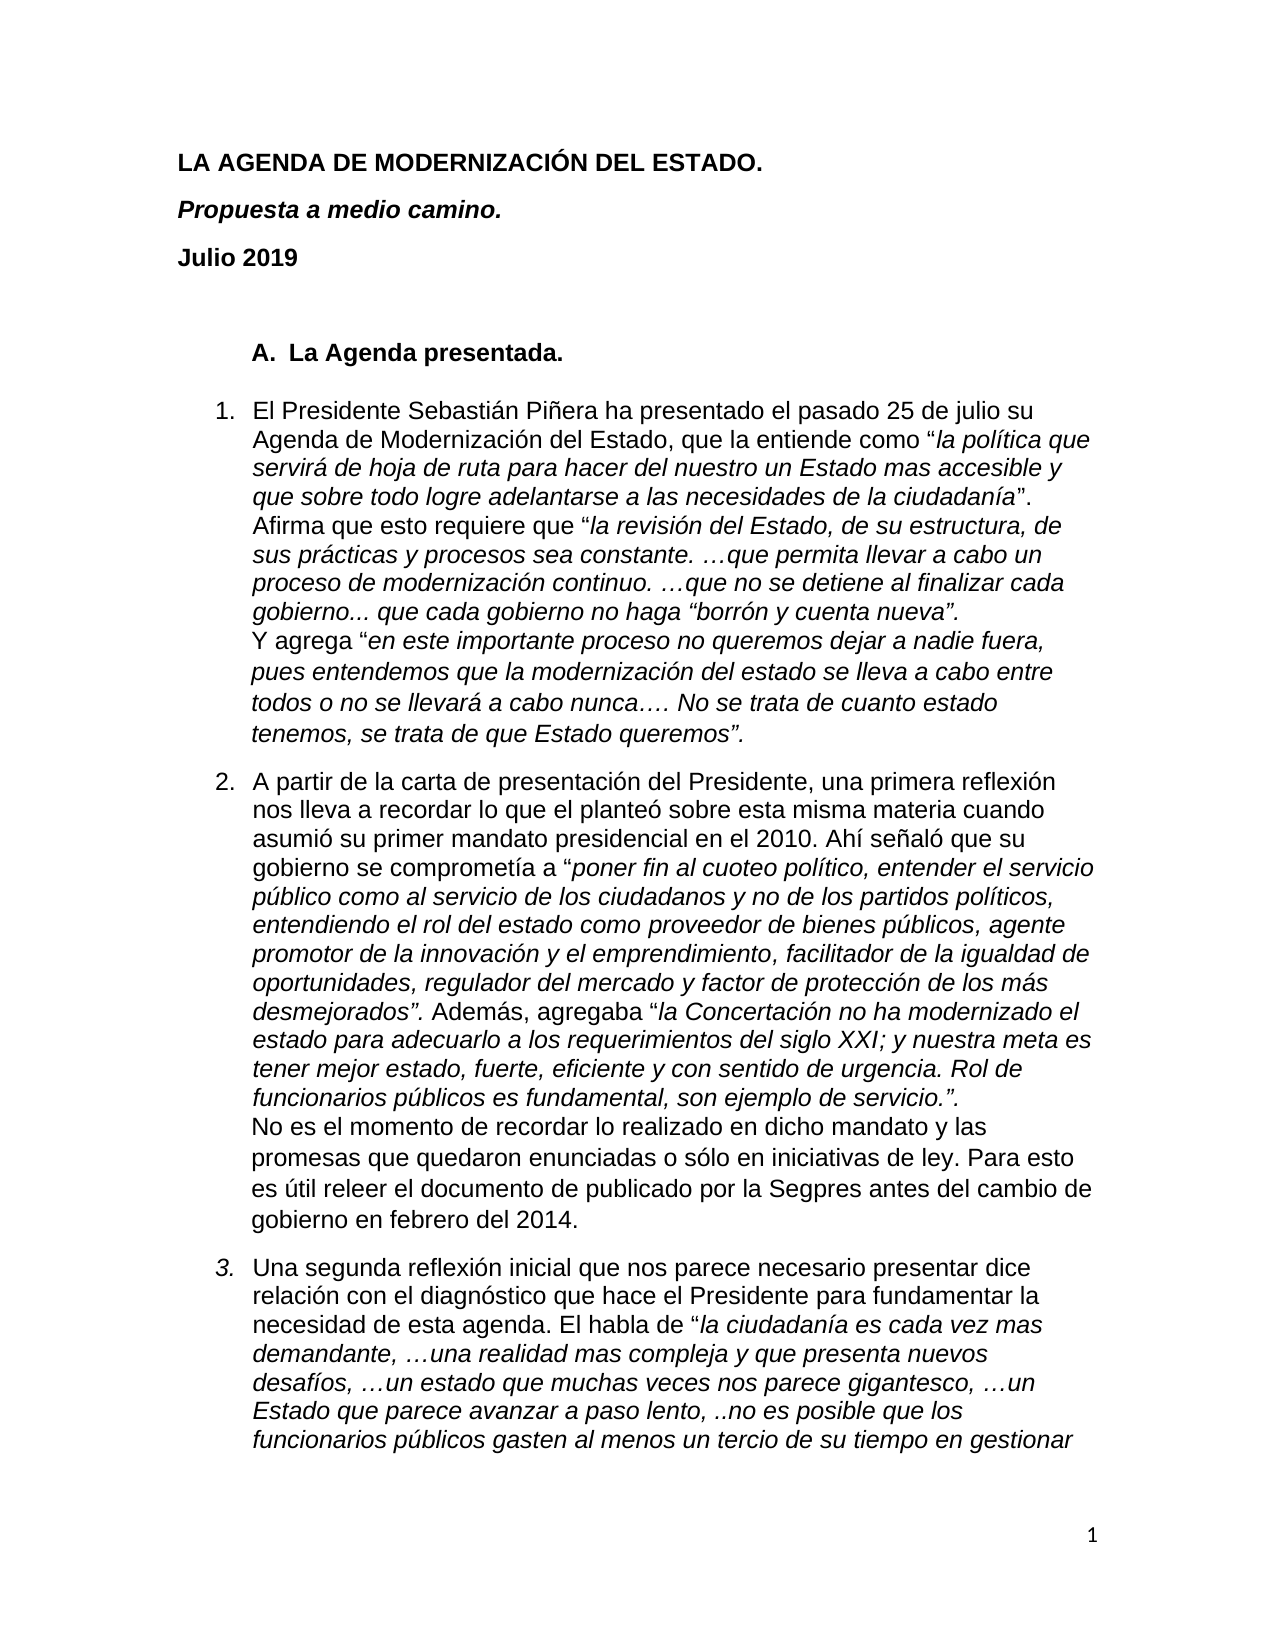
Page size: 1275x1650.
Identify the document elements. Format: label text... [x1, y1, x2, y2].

text LA AGENDA DE MODERNIZACIÓN DEL ESTADO. [177, 148, 1098, 176]
list A partir de la carta de presentación del Presidente, una primera reflexión nos lleva a recordar lo que el planteó sobre esta misma materia cuando asumió su primer mandato presidencial en el 2010. Ahí señaló que su gobierno se comprometía a “poner fin al cuoteo político, entender el servicio público como al servicio de los ciudadanos y no de los partidos políticos, entendiendo el rol del estado como proveedor de bienes públicos, agente promotor de la innovación y el emprendimiento, facilitador de la igualdad de oportunidades, regulador del mercado y factor de protección de los más desmejorados”. Además, agregaba “la Concertación no ha modernizado el estado para adecuarlo a los requerimientos del siglo XXI; y nuestra meta es tener mejor estado, fuerte, eficiente y con sentido de urgencia. Rol de funcionarios públicos es fundamental, son ejemplo de servicio.”. [215, 767, 1098, 1112]
list El Presidente Sebastián Piñera ha presentado el pasado 25 de julio su Agenda de Modernización del Estado, que la entiende como “la política que servirá de hoja de ruta para hacer del nuestro un Estado mas accesible y que sobre todo logre adelantarse a las necesidades de la ciudadanía”. Afirma que esto requiere que “la revisión del Estado, de su estructura, de sus prácticas y procesos sea constante. …que permita llevar a cabo un proceso de modernización continuo. …que no se detiene al finalizar cada gobierno... que cada gobierno no haga “borrón y cuenta nueva”. [215, 396, 1098, 626]
list La Agenda presentada. [251, 338, 1098, 367]
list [215, 1253, 1098, 1454]
text Julio 2019 [177, 243, 1098, 272]
text No es el momento de recordar lo realizado en dicho mandato y las promesas que quedaron enunciadas o sólo en iniciativas de ley. Para esto es útil releer el documento de publicado por la Segpres antes del cambio de gobierno en febrero del 2014. [251, 1112, 1098, 1234]
text Y agrega “en este importante proceso no queremos dejar a nadie fuera, pues entendemos que la modernización del estado se lleva a cabo entre todos o no se llevará a cabo nunca…. No se trata de cuanto estado tenemos, se trata de que Estado queremos”. [251, 626, 1098, 748]
text Propuesta a medio camino. [177, 195, 1098, 224]
